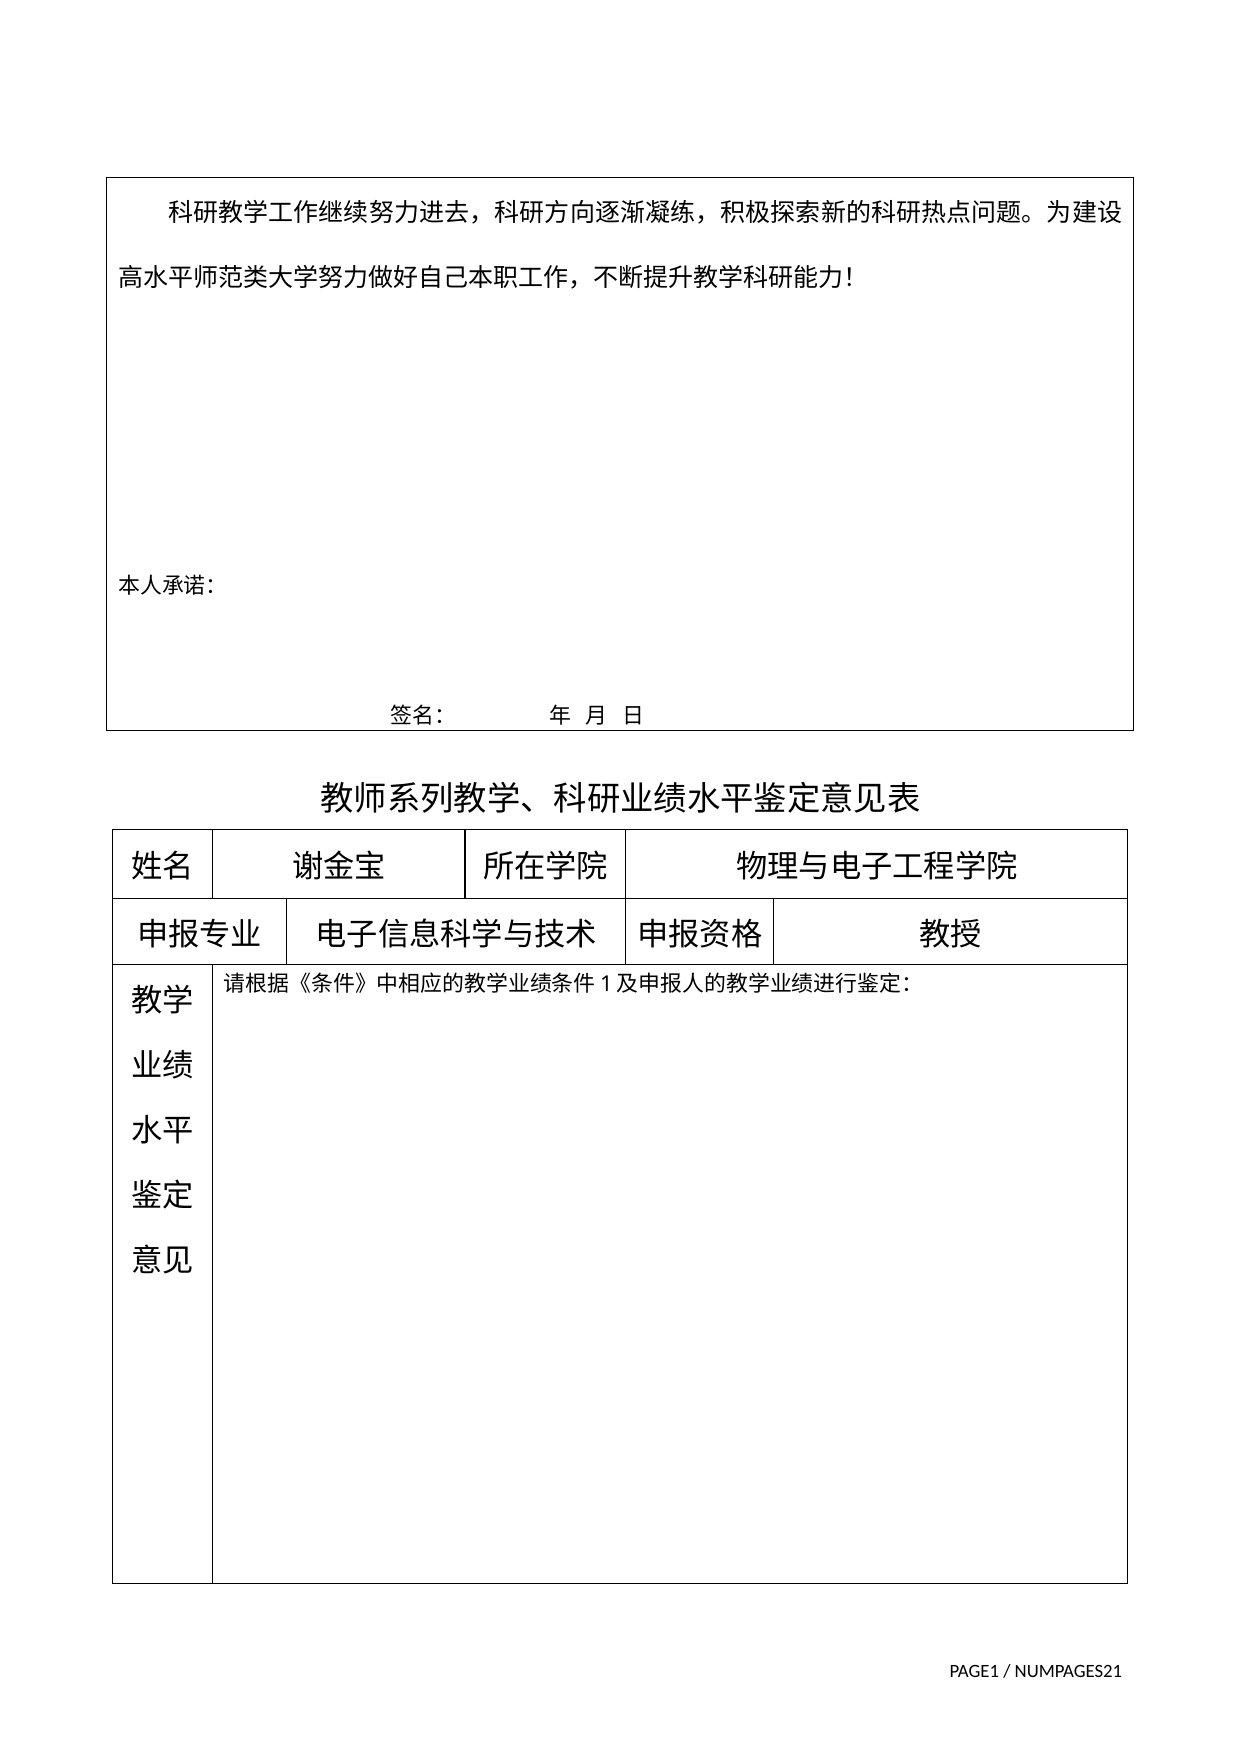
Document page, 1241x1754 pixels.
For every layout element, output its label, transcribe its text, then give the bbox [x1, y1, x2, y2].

table_header 所在学院 [466, 830, 625, 898]
table_cell 教学业绩水平鉴定意见 [113, 965, 212, 1583]
text 教师系列教学、科研业绩水平鉴定意见表 [118, 764, 1122, 829]
table_cell 电子信息科学与技术 [287, 899, 625, 964]
table_cell 申报专业 [113, 899, 286, 964]
table_header 谢金宝 [213, 830, 464, 898]
table_header 物理与电子工程学院 [626, 830, 1127, 898]
table_header 姓名 [113, 830, 212, 898]
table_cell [107, 178, 1133, 730]
table_cell 教授 [774, 899, 1127, 964]
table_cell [213, 965, 1127, 1583]
table_cell 申报资格 [626, 899, 773, 964]
